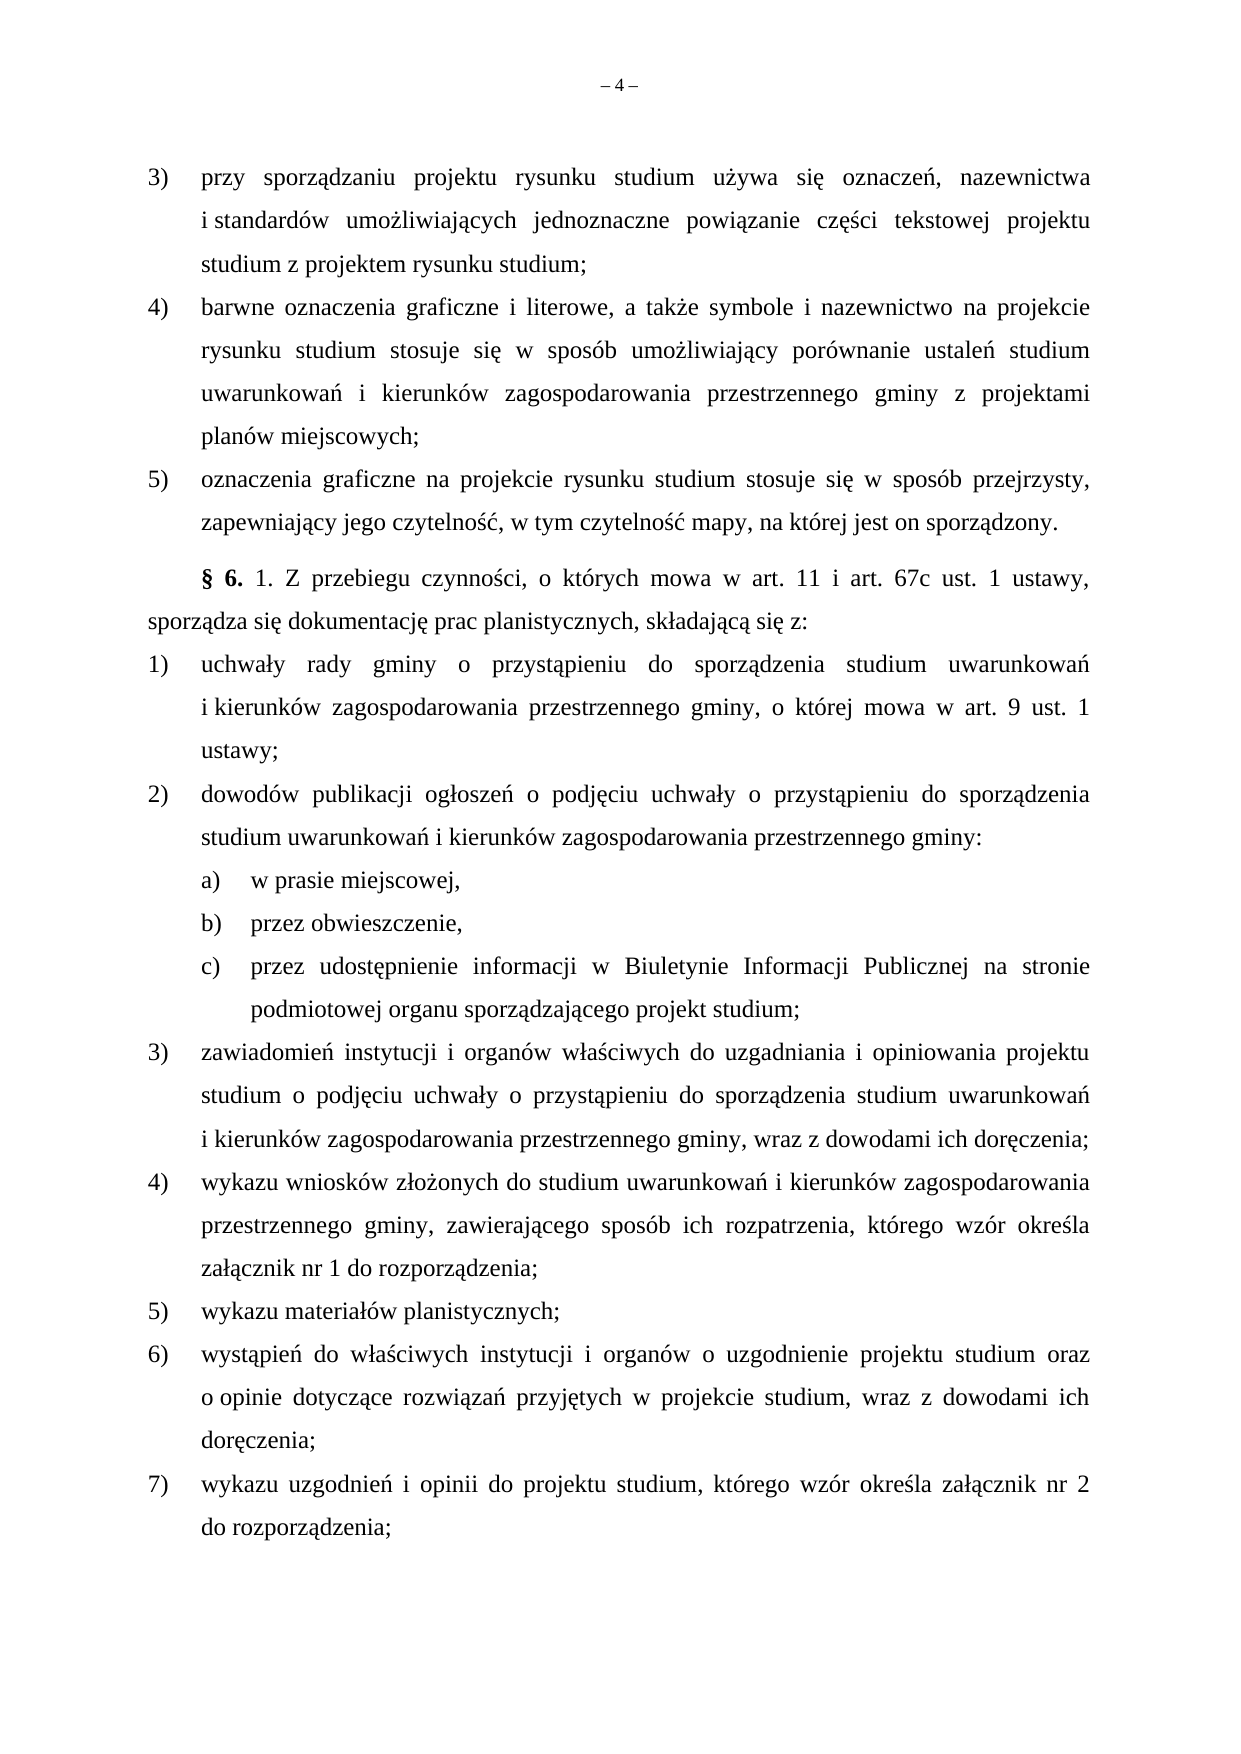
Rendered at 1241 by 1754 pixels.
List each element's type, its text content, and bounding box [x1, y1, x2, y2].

text 4) barwne oznaczenia graficzne i literowe, a także symbole i nazewnictwo na projekcie rysunku studium stosuje się w sposób umożliwiający porównanie ustaleń studium uwarunkowań i kierunków zagospodarowania przestrzennego gminy z projektami planów miejscowych; [148, 292, 1091, 450]
text c) przez udostępnienie informacji w Biuletynie Informacji Publicznej na stronie podmiotowej organu sporządzającego projekt studium; [201, 951, 1091, 1023]
text 4) wykazu wniosków złożonych do studium uwarunkowań i kierunków zagospodarowania przestrzennego gminy, zawierającego sposób ich rozpatrzenia, którego wzór określa załącznik nr 1 do rozporządzenia; [148, 1167, 1091, 1282]
text 5) wykazu materiałów planistycznych; [148, 1296, 1091, 1325]
text 2) dowodów publikacji ogłoszeń o podjęciu uchwały o przystąpieniu do sporządzenia studium uwarunkowań i kierunków zagospodarowania przestrzennego gminy: [148, 779, 1091, 851]
text 3) zawiadomień instytucji i organów właściwych do uzgadniania i opiniowania projektu studium o podjęciu uchwały o przystąpieniu do sporządzenia studium uwarunkowań i kierunków zagospodarowania przestrzennego gminy, wraz z dowodami ich doręczenia; [148, 1037, 1091, 1152]
text 1) uchwały rady gminy o przystąpieniu do sporządzenia studium uwarunkowań i kierunków zagospodarowania przestrzennego gminy, o której mowa w art. 9 ust. 1 ustawy; [148, 649, 1091, 764]
text 7) wykazu uzgodnień i opinii do projektu studium, którego wzór określa załącznik nr 2 do rozporządzenia; [148, 1469, 1091, 1541]
text 5) oznaczenia graficzne na projekcie rysunku studium stosuje się w sposób przejrzysty, zapewniający jego czytelność, w tym czytelność mapy, na której jest on sporządzony. [148, 464, 1091, 536]
text 6) wystąpień do właściwych instytucji i organów o uzgodnienie projektu studium oraz o opinie dotyczące rozwiązań przyjętych w projekcie studium, wraz z dowodami ich doręczenia; [148, 1339, 1091, 1454]
text b) przez obwieszczenie, [201, 908, 1091, 937]
text a) w prasie miejscowej, [201, 865, 1091, 894]
text 3) przy sporządzaniu projektu rysunku studium używa się oznaczeń, nazewnictwa i standardów umożliwiających jednoznaczne powiązanie części tekstowej projektu studium z projektem rysunku studium; [148, 162, 1091, 277]
text § 6. 1. Z przebiegu czynności, o których mowa w art. 11 i art. 67c ust. 1 ustawy, sporządza się dokumentację prac planistycznych, składającą się z: [148, 563, 1091, 635]
